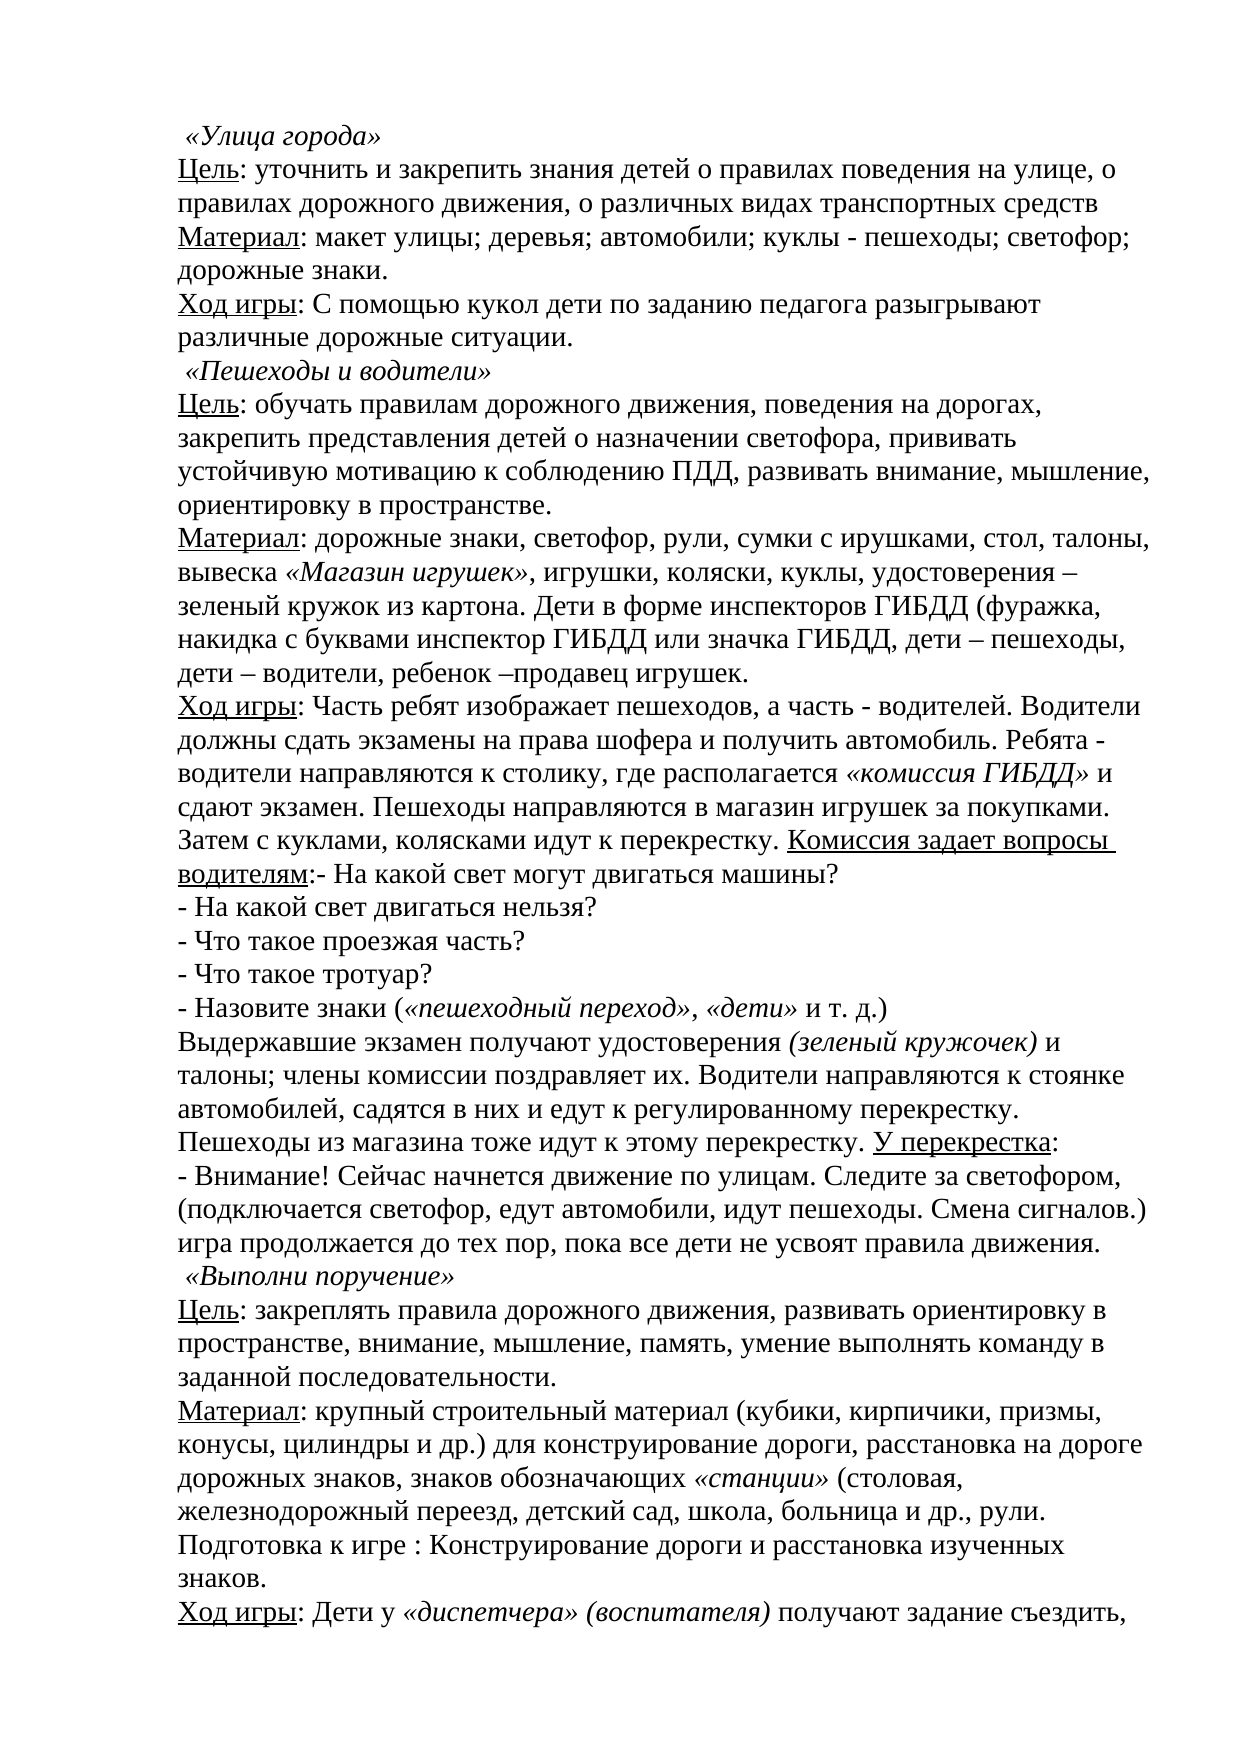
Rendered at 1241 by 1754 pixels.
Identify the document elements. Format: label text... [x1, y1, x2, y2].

text Цель: уточнить и закрепить знания детей о правилах поведения на улице, о [177, 152, 1152, 185]
text - Назовите знаки («пешеходный переход», «дети» и т. д.) [177, 990, 1152, 1024]
text «Улица города» [177, 118, 1152, 152]
text заданной последовательности. [177, 1359, 1152, 1393]
text - На какой свет двигаться нельзя? [177, 889, 1152, 923]
text Цель: закреплять правила дорожного движения, развивать ориентировку в [177, 1292, 1152, 1326]
text Ход игры: С помощью кукол дети по заданию педагога разыгрывают различные дорожные ситуации. [177, 286, 1152, 353]
text «Выполни поручение» [177, 1258, 1152, 1292]
text «Пешеходы и водители» [177, 353, 1152, 386]
text дорожных знаков, знаков обозначающих «станции» (столовая, [177, 1460, 1152, 1493]
text дорожные знаки. [177, 252, 1152, 286]
text игра продолжается до тех пор, пока все дети не усвоят правила движения. [177, 1225, 1152, 1258]
text железнодорожный переезд, детский сад, школа, больница и др., рули. [177, 1493, 1152, 1527]
text - Что такое проезжая часть? [177, 923, 1152, 957]
text правилах дорожного движения, о различных видах транспортных средств [177, 185, 1152, 219]
text Подготовка к игре : Конструирование дороги и расстановка изученных знаков. [177, 1527, 1152, 1594]
text Материал: крупный строительный материал (кубики, кирпичики, призмы, [177, 1393, 1152, 1426]
text Материал: макет улицы; деревья; автомобили; куклы - пешеходы; светофор; [177, 219, 1152, 252]
text - Внимание! Сейчас начнется движение по улицам. Следите за светофором, [177, 1158, 1152, 1191]
text - Что такое тротуар? [177, 957, 1152, 990]
text пространстве, внимание, мышление, память, умение выполнять команду в [177, 1326, 1152, 1359]
text Ход игры: Часть ребят изображает пешеходов, а часть - водителей. Водители должны сдать экзамены на права шофера и получить автомобиль. Ребята - водители направляются к столику, где располагается «комиссия ГИБДД» и сдают экзамен. Пешеходы направляются в магазин игрушек за покупками. Затем с куклами, колясками идут к перекрестку. Комиссия задает вопросы водителям:- На какой свет могут двигаться машины? [177, 688, 1152, 889]
text Цель: обучать правилам дорожного движения, поведения на дорогах, закрепить представления детей о назначении светофора, прививать устойчивую мотивацию к соблюдению ПДД, развивать внимание, мышление, ориентировку в пространстве. [177, 386, 1152, 521]
text Материал: дорожные знаки, светофор, рули, сумки с ирушками, стол, талоны, вывеска «Магазин игрушек», игрушки, коляски, куклы, удостоверения – зеленый кружок из картона. Дети в форме инспекторов ГИБДД (фуражка, накидка с буквами инспектор ГИБДД или значка ГИБДД, дети – пешеходы, дети – водители, ребенок –продавец игрушек. [177, 521, 1152, 688]
text конусы, цилиндры и др.) для конструирование дороги, расстановка на дороге [177, 1426, 1152, 1460]
text автомобилей, садятся в них и едут к регулированному перекрестку. Пешеходы из магазина тоже идут к этому перекрестку. У перекрестка: [177, 1091, 1152, 1158]
text (подключается светофор, едут автомобили, идут пешеходы. Смена сигналов.) [177, 1191, 1152, 1225]
text Ход игры: Дети у «диспетчера» (воспитателя) получают задание съездить, [177, 1594, 1152, 1627]
text Выдержавшие экзамен получают удостоверения (зеленый кружочек) и талоны; члены комиссии поздравляет их. Водители направляются к стоянке [177, 1024, 1152, 1091]
